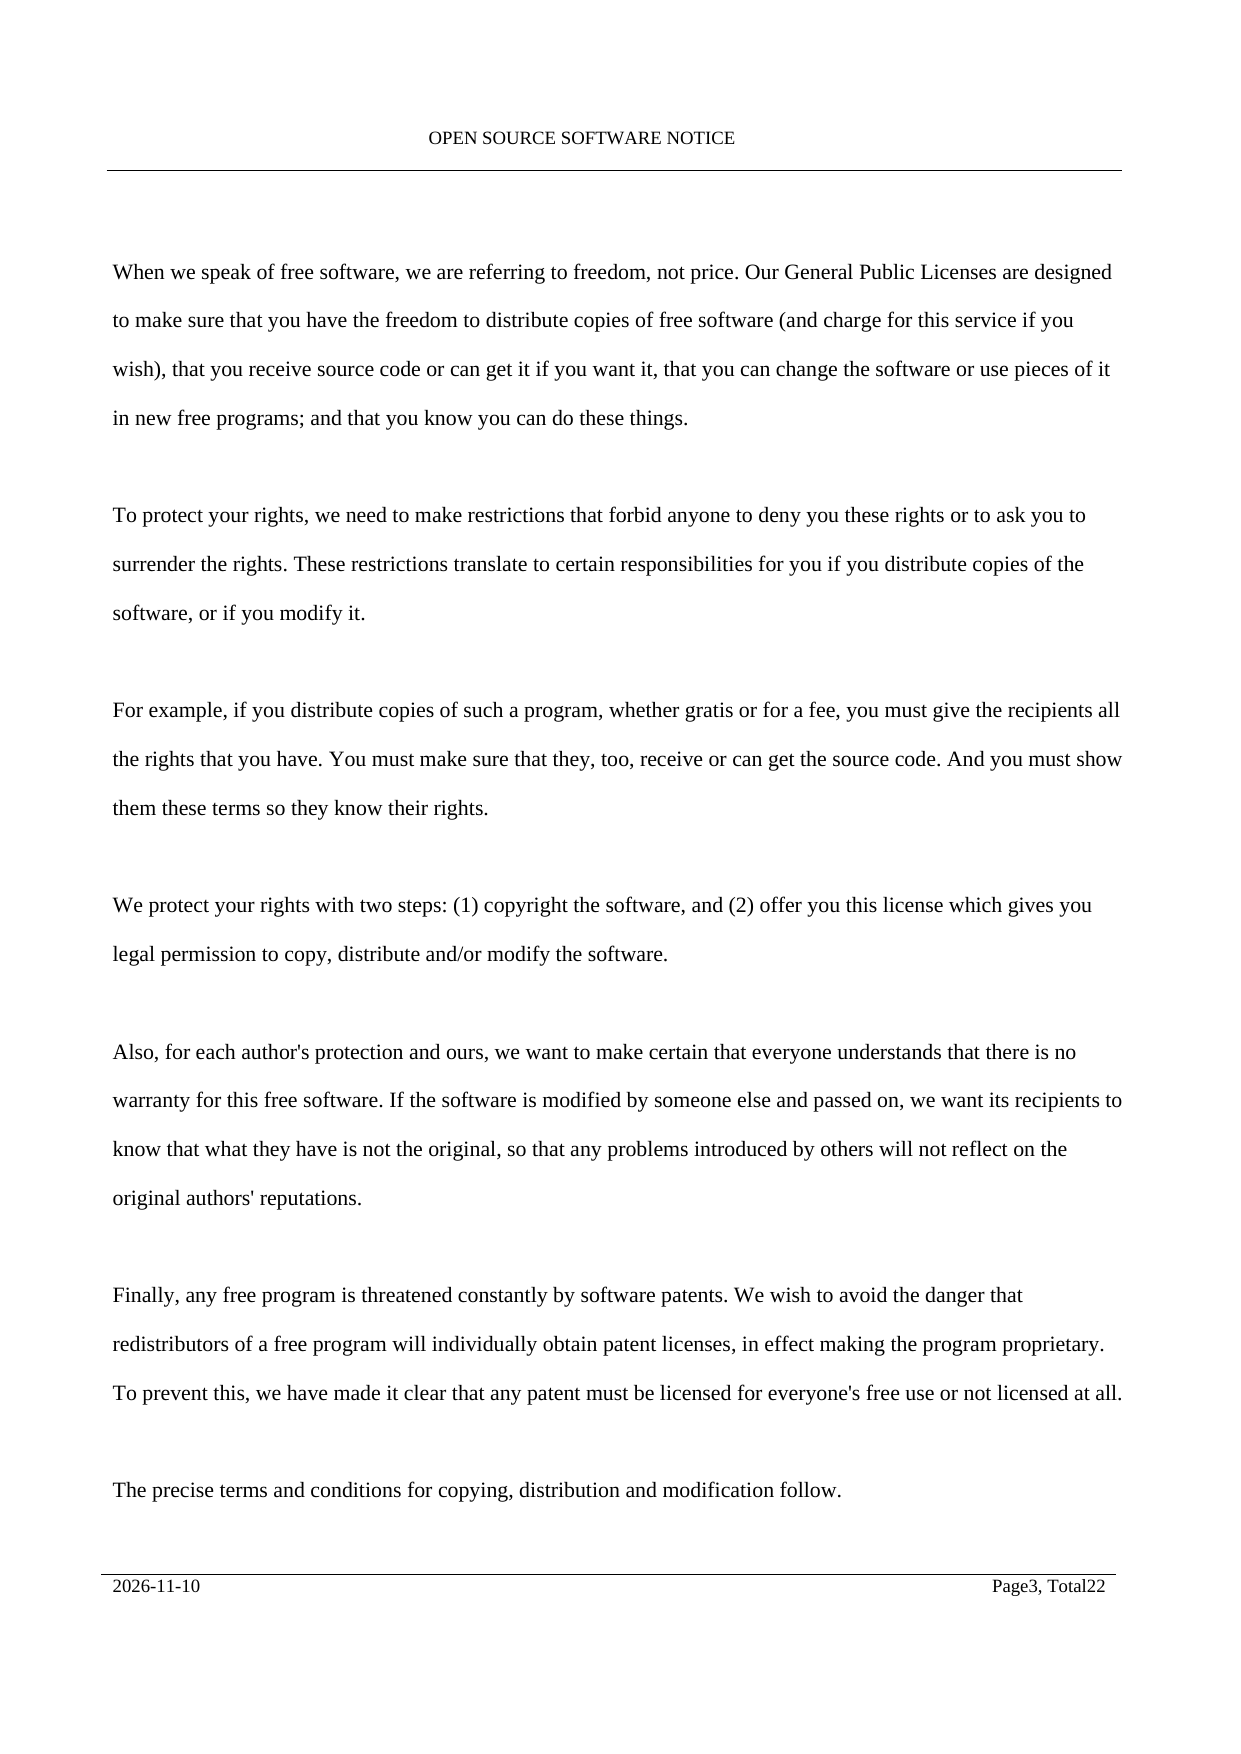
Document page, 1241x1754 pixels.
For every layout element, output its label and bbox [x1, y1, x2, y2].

text [112, 206, 1128, 1506]
